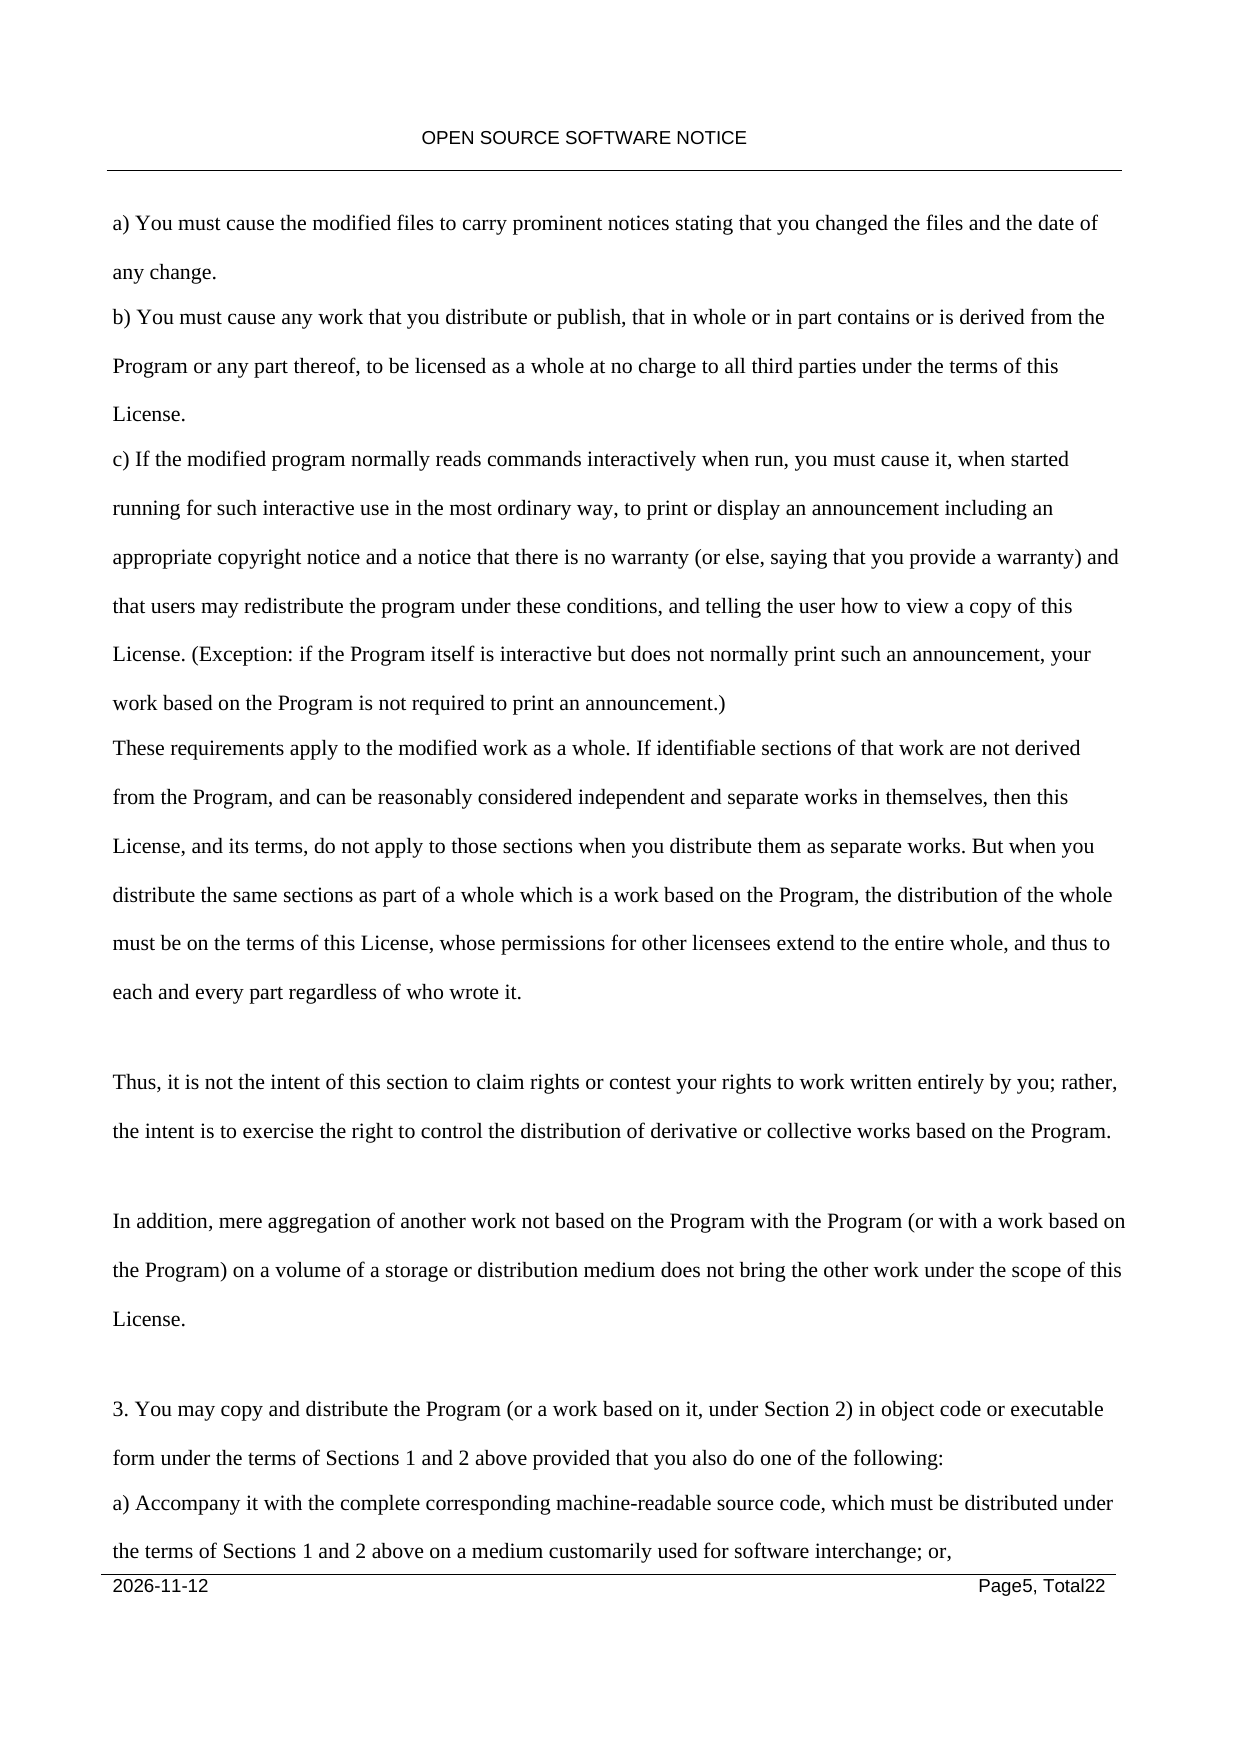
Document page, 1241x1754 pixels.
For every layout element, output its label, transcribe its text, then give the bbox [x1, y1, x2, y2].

text b) You must cause any work that you distribute or publish, that in whole or in part contains or is derived from the Program or any part thereof, to be licensed as a whole at no charge to all third parties under the terms of this License. [112, 300, 1128, 430]
text a) Accompany it with the complete corresponding machine-readable source code, which must be distributed under the terms of Sections 1 and 2 above on a medium customarily used for software interchange; or, [112, 1486, 1128, 1567]
text a) You must cause the modified files to carry prominent notices stating that you changed the files and the date of any change. [112, 206, 1128, 288]
text Thus, it is not the intent of this section to claim rights or contest your rights to work written entirely by you; rather, the intent is to exercise the right to control the distribution of derivative or collective works based on the Program. [112, 1066, 1128, 1147]
text 3. You may copy and distribute the Program (or a work based on it, under Section 2) in object code or executable form under the terms of Sections 1 and 2 above provided that you also do one of the following: [112, 1392, 1128, 1473]
text These requirements apply to the modified work as a whole. If identifiable sections of that work are not derived from the Program, and can be reasonably considered independent and separate works in themselves, then this License, and its terms, do not apply to those sections when you distribute them as separate works. But when you distribute the same sections as part of a whole which is a work based on the Program, the distribution of the whole must be on the terms of this License, whose permissions for other licensees extend to the entire whole, and thus to each and every part regardless of who wrote it. [112, 732, 1128, 1008]
text c) If the modified program normally reads commands interactively when run, you must cause it, when started running for such interactive use in the most ordinary way, to print or display an announcement including an appropriate copyright notice and a notice that there is no warranty (or else, saying that you provide a warranty) and that users may redistribute the program under these conditions, and telling the user how to view a copy of this License. (Exception: if the Program itself is interactive but does not normally print such an announcement, your work based on the Program is not required to print an announcement.) [112, 443, 1128, 719]
text In addition, mere aggregation of another work not based on the Program with the Program (or with a work based on the Program) on a volume of a storage or distribution medium does not bring the other work under the scope of this License. [112, 1204, 1128, 1334]
